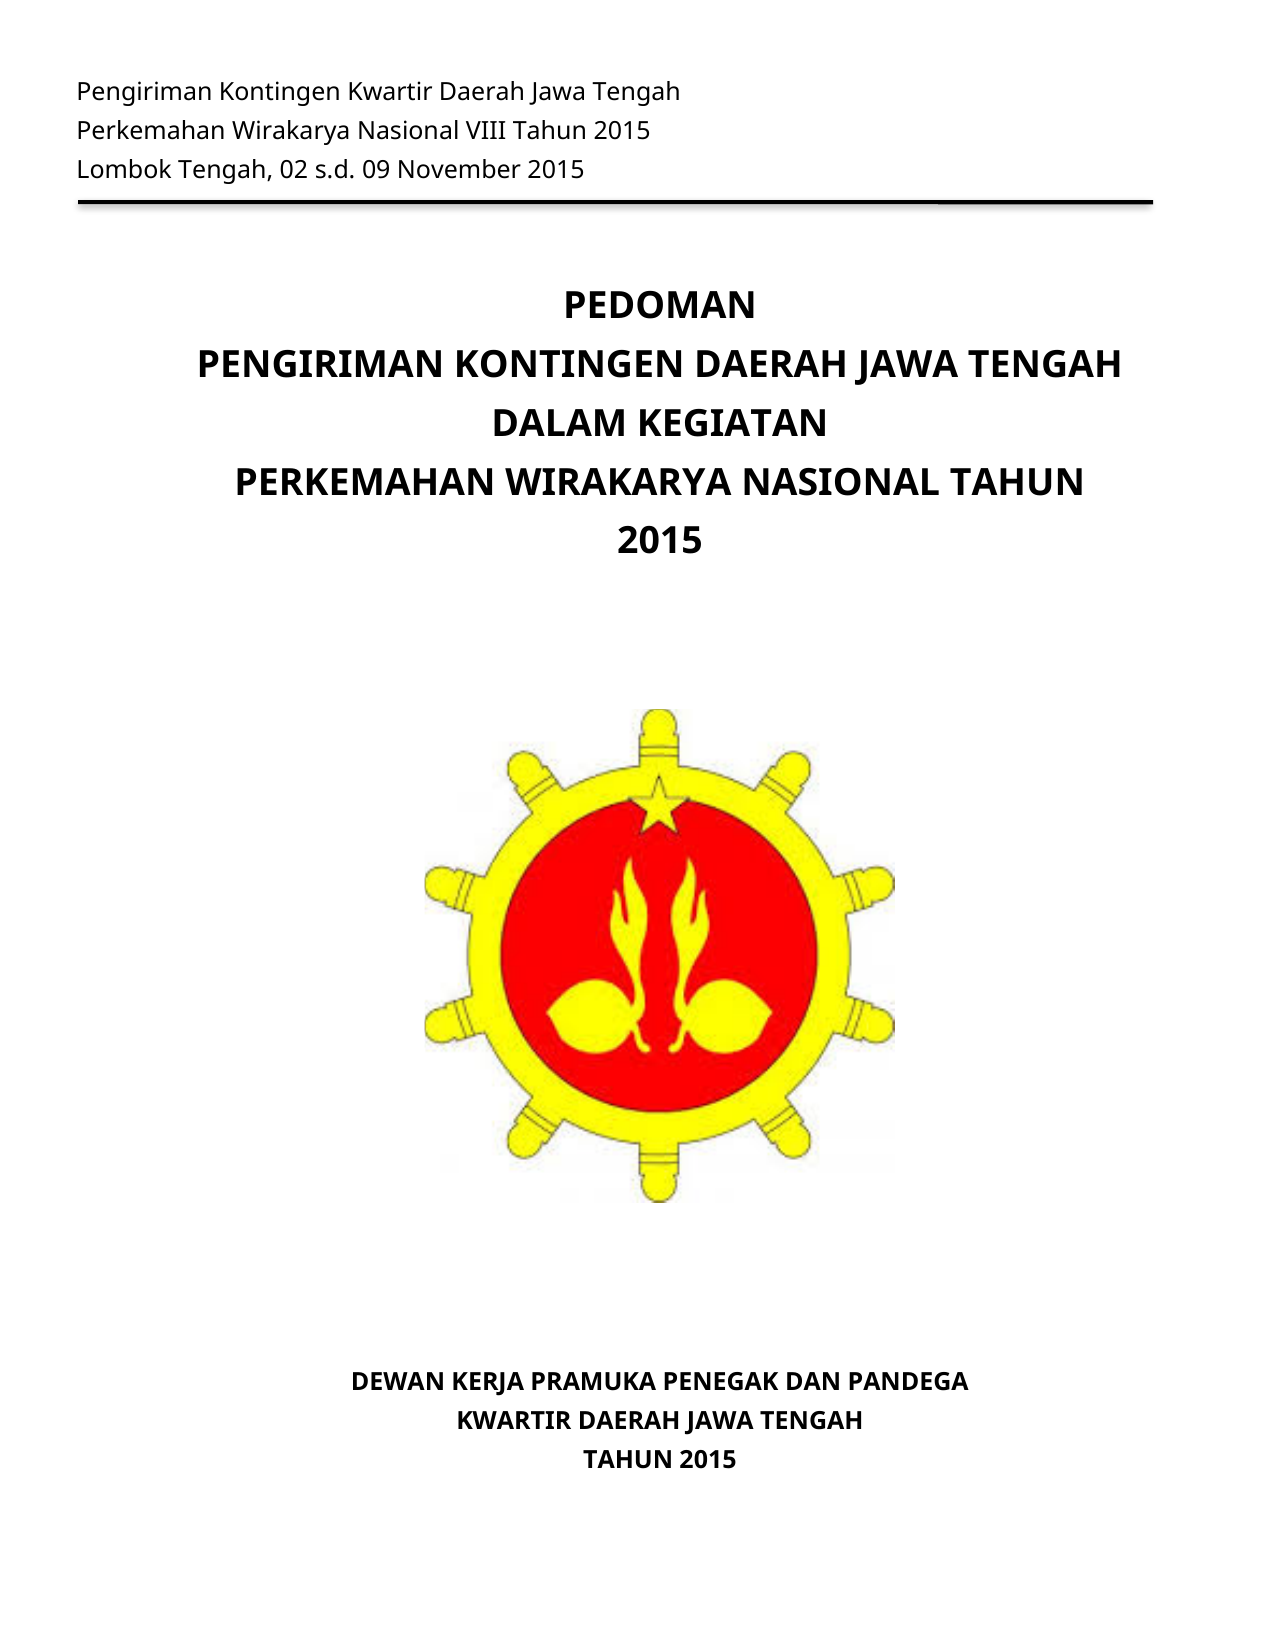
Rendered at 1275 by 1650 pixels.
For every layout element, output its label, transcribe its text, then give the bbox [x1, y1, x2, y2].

text DALAM KEGIATAN [194, 396, 1125, 447]
text KWARTIR DAERAH JAWA TENGAH [194, 1403, 1125, 1437]
picture [424, 709, 895, 1203]
text PEDOMAN [194, 279, 1125, 330]
text PERKEMAHAN WIRAKARYA NASIONAL TAHUN 2015 [194, 455, 1125, 564]
text DEWAN KERJA PRAMUKA PENEGAK DAN PANDEGA [194, 1364, 1125, 1398]
text PENGIRIMAN KONTINGEN DAERAH JAWA TENGAH [194, 337, 1125, 388]
text TAHUN 2015 [194, 1442, 1125, 1476]
